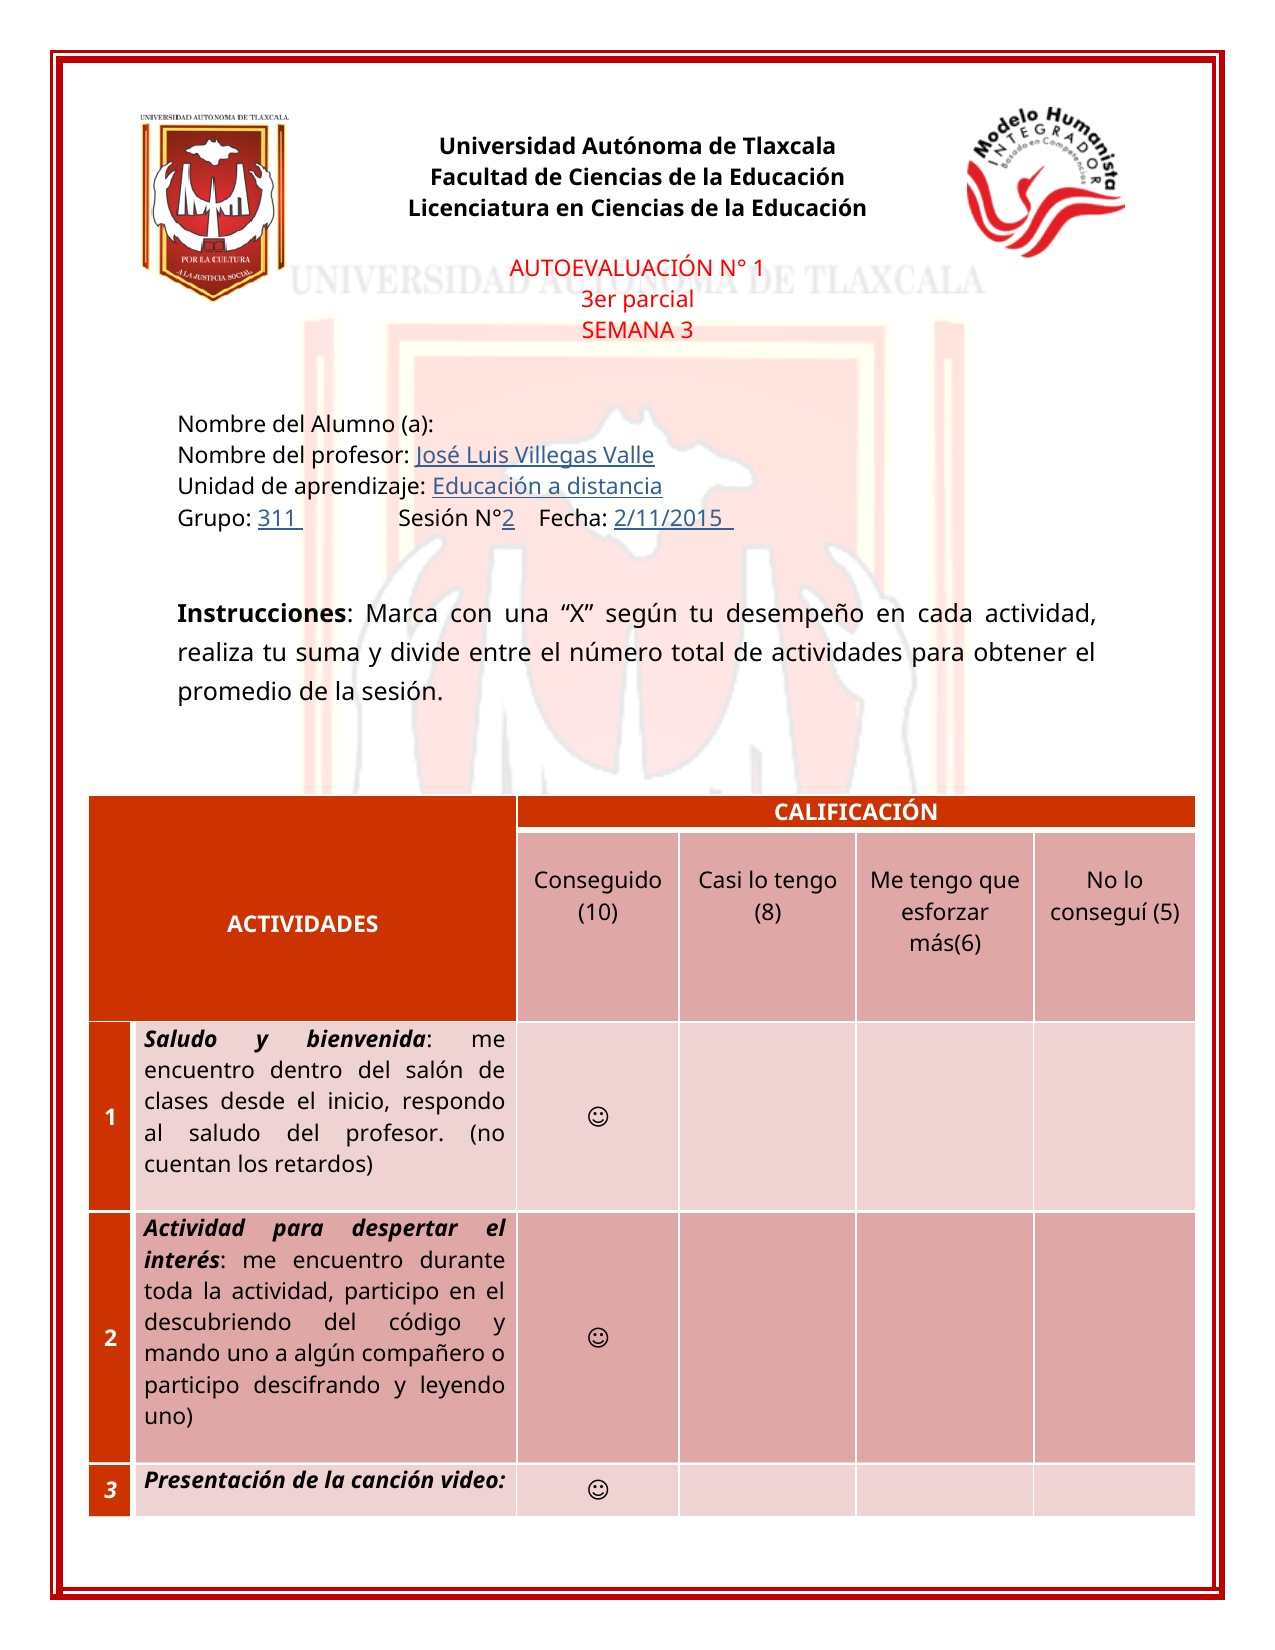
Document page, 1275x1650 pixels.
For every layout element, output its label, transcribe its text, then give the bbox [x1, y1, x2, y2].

text Nombre del profesor: José Luis Villegas Valle [177, 439, 1098, 470]
table_cell [857, 1023, 1033, 1210]
table_cell Casi lo tengo (8) [680, 833, 855, 1021]
table_cell Me tengo que esforzar más(6) [857, 833, 1033, 1021]
table_cell [1035, 1213, 1195, 1462]
table_cell ☺ [518, 1213, 678, 1462]
table_cell Actividad para despertar el interés: me encuentro durante toda la actividad, participo en el descubriendo del código y mando uno a algún compañero o participo descifrando y leyendo uno) [136, 1213, 516, 1462]
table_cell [136, 1465, 516, 1516]
table_cell 2 [89, 1213, 130, 1462]
table_cell Saludo y bienvenida: me encuentro dentro del salón de clases desde el inicio, respondo al saludo del profesor. (no cuentan los retardos) [136, 1022, 516, 1210]
table_cell [857, 1213, 1033, 1462]
table_cell Conseguido (10) [518, 833, 678, 1021]
picture [140, 114, 289, 302]
text SEMANA 3 [177, 314, 1098, 345]
text Facultad de Ciencias de la Educación [177, 161, 1098, 192]
text Instrucciones: Marca con una “X” según tu desempeño en cada actividad, realiza tu suma y divide entre el número total de actividades para obtener el promedio de la sesión. [177, 595, 1098, 708]
text Nombre del Alumno (a): [177, 408, 1098, 439]
table_header CALIFICACIÓN [518, 796, 1195, 827]
table_cell [1034, 1023, 1195, 1210]
table_cell ☺ [517, 1465, 678, 1516]
table_cell ☺ [517, 1023, 678, 1210]
table_cell [857, 1465, 1033, 1516]
table_cell [680, 1023, 855, 1210]
table_header ACTIVIDADES [89, 796, 516, 1021]
table_cell No lo conseguí (5) [1035, 833, 1195, 1021]
text Universidad Autónoma de Tlaxcala [177, 130, 1098, 161]
text Unidad de aprendizaje: Educación a distancia [177, 470, 1098, 502]
table_cell 3 [89, 1465, 130, 1516]
text Licenciatura en Ciencias de la Educación [177, 192, 1098, 223]
text AUTOEVALUACIÓN N° 1 [177, 252, 1098, 283]
table_cell [680, 1213, 855, 1462]
table_cell [1034, 1465, 1195, 1516]
picture [967, 102, 1125, 267]
text 3er parcial [177, 283, 1098, 314]
table_cell 1 [89, 1022, 130, 1210]
table_cell [680, 1465, 855, 1516]
text Grupo: 311 Sesión N°2 Fecha: 2/11/2015 [177, 502, 1098, 533]
